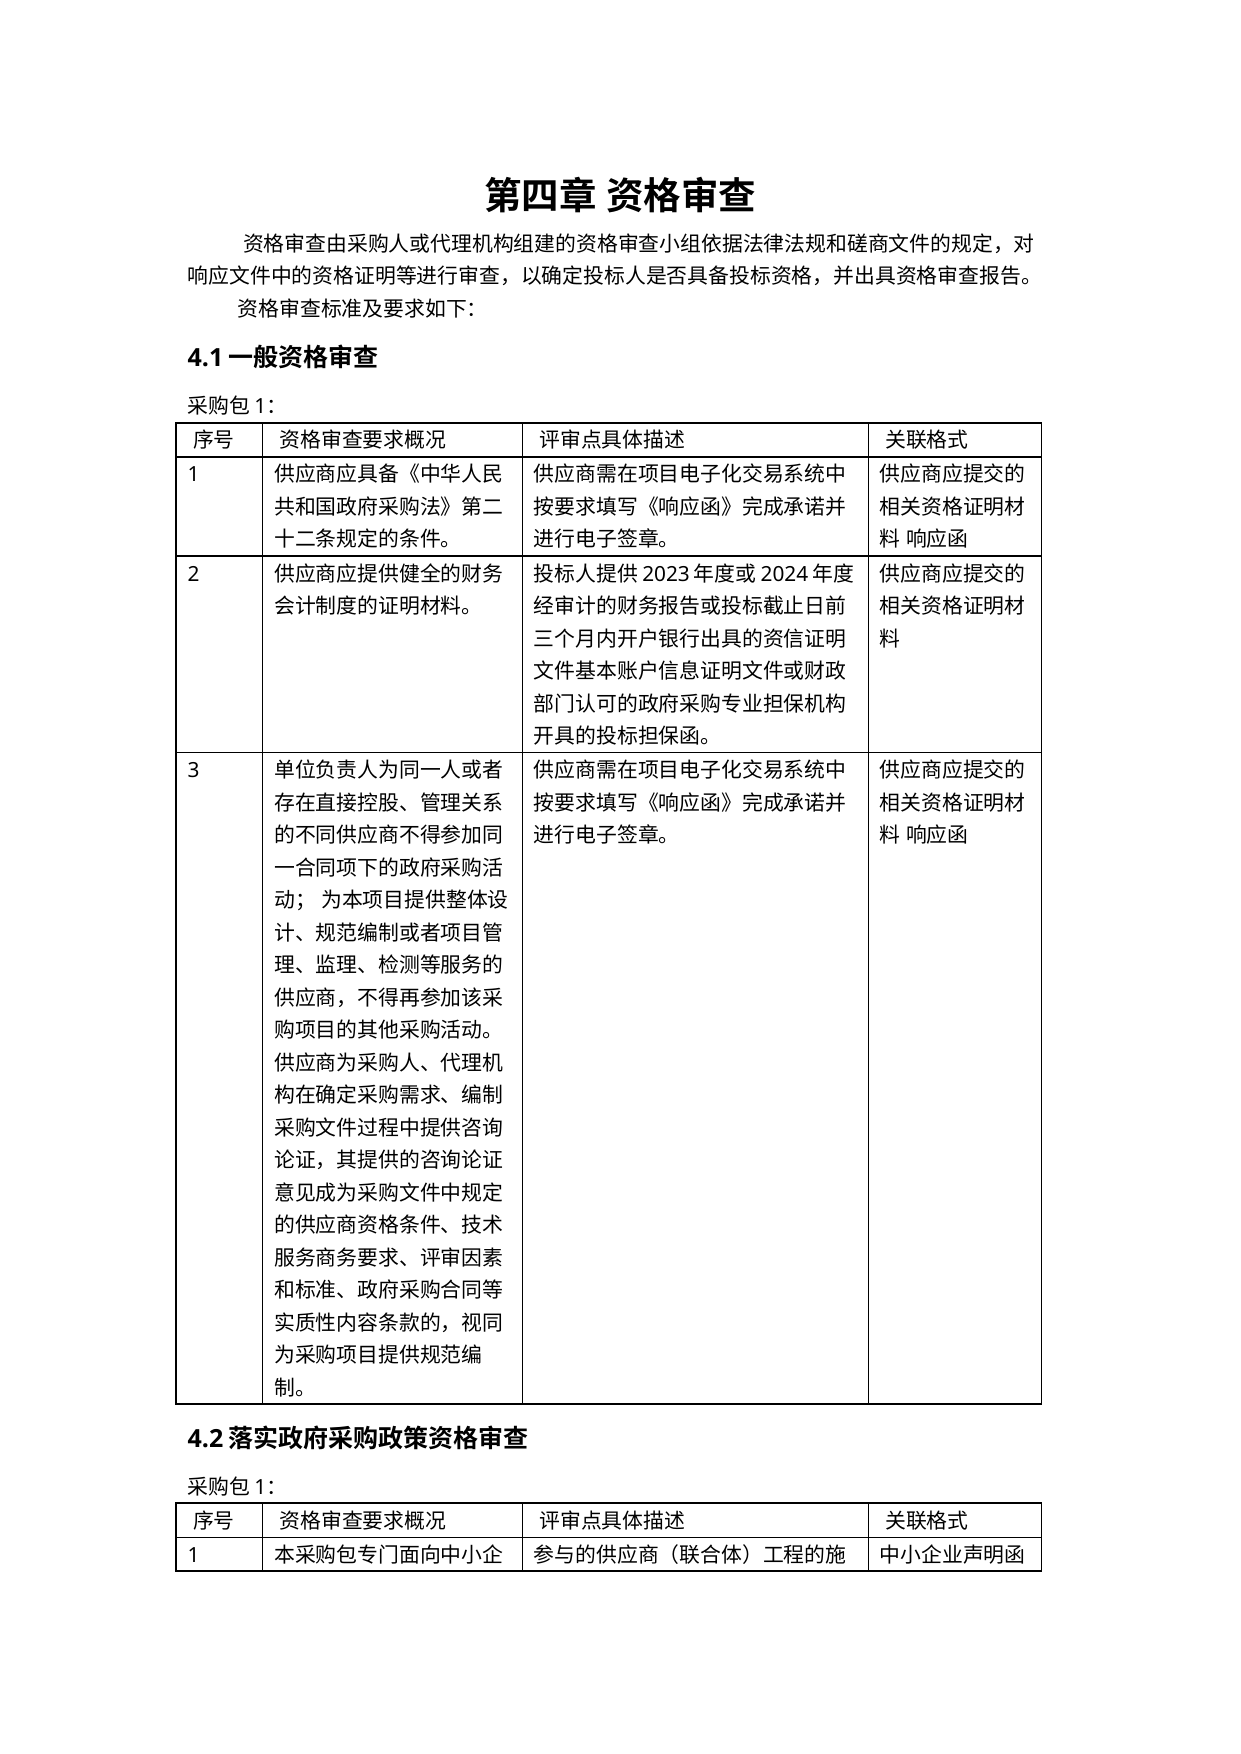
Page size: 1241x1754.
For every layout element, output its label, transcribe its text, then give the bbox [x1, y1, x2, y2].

text 采购包1： [187, 1470, 1053, 1502]
text 采购包1： [187, 389, 1053, 422]
text 4.1一般资格审查 [187, 324, 1053, 389]
table_header 序号 [177, 424, 262, 456]
table_header 序号 [177, 1504, 262, 1536]
table_header 资格审查要求概况 [263, 1504, 522, 1536]
text 4.2落实政府采购政策资格审查 [187, 1405, 1053, 1470]
table_header 关联格式 [869, 424, 1041, 456]
table_cell 单位负责人为同一人或者存在直接控股、管理关系的不同供应商不得参加同一合同项下的政府采购活动； 为本项目提供整体设计、规范编制或者项目管理、监理、检测等服务的供应商，不得再参加该采购项目的其他采购活动。供应商为采购人、代理机构在确定采购需求、编制采购文件过程中提供咨询论证，其提供的咨询论证意见成为采购文件中规定的供应商资格条件、技术服务商务要求、评审因素和标准、政府采购合同等实质性内容条款的，视同为采购项目提供规范编制。 [263, 753, 522, 1403]
table_cell 3 [177, 753, 262, 1403]
table_cell 供应商应具备《中华人民共和国政府采购法》第二十二条规定的条件。 [263, 458, 522, 555]
text 第四章 资格审查 [187, 162, 1053, 227]
text 资格审查标准及要求如下： [187, 292, 1053, 324]
table_header 资格审查要求概况 [263, 424, 522, 456]
table_header 评审点具体描述 [523, 1504, 868, 1536]
table_cell 1 [177, 1538, 262, 1570]
table_cell 投标人提供2023年度或2024年度经审计的财务报告或投标截止日前三个月内开户银行出具的资信证明文件基本账户信息证明文件或财政部门认可的政府采购专业担保机构开具的投标担保函。 [523, 557, 868, 752]
table_header 关联格式 [869, 1504, 1041, 1536]
table_cell 本采购包专门面向中小企业采购 [263, 1538, 522, 1570]
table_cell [523, 1538, 868, 1570]
text 资格审查由采购人或代理机构组建的资格审查小组依据法律法规和磋商文件的规定，对响应文件中的资格证明等进行审查，以确定投标人是否具备投标资格，并出具资格审查报告。 [187, 227, 1053, 292]
table_cell 供应商应提交的相关资格证明材料 响应函 [869, 753, 1041, 1403]
table_cell 1 [177, 458, 262, 555]
table_cell 供应商应提供健全的财务会计制度的证明材料。 [263, 557, 522, 752]
table_cell 2 [177, 557, 262, 752]
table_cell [869, 1538, 1041, 1570]
table_cell 供应商应提交的相关资格证明材料 [869, 557, 1041, 752]
table_header 评审点具体描述 [523, 424, 868, 456]
table_cell 供应商需在项目电子化交易系统中按要求填写《响应函》完成承诺并进行电子签章。 [523, 458, 868, 555]
table_cell 供应商需在项目电子化交易系统中按要求填写《响应函》完成承诺并进行电子签章。 [523, 753, 868, 1403]
table_cell 供应商应提交的相关资格证明材料 响应函 [869, 458, 1041, 555]
